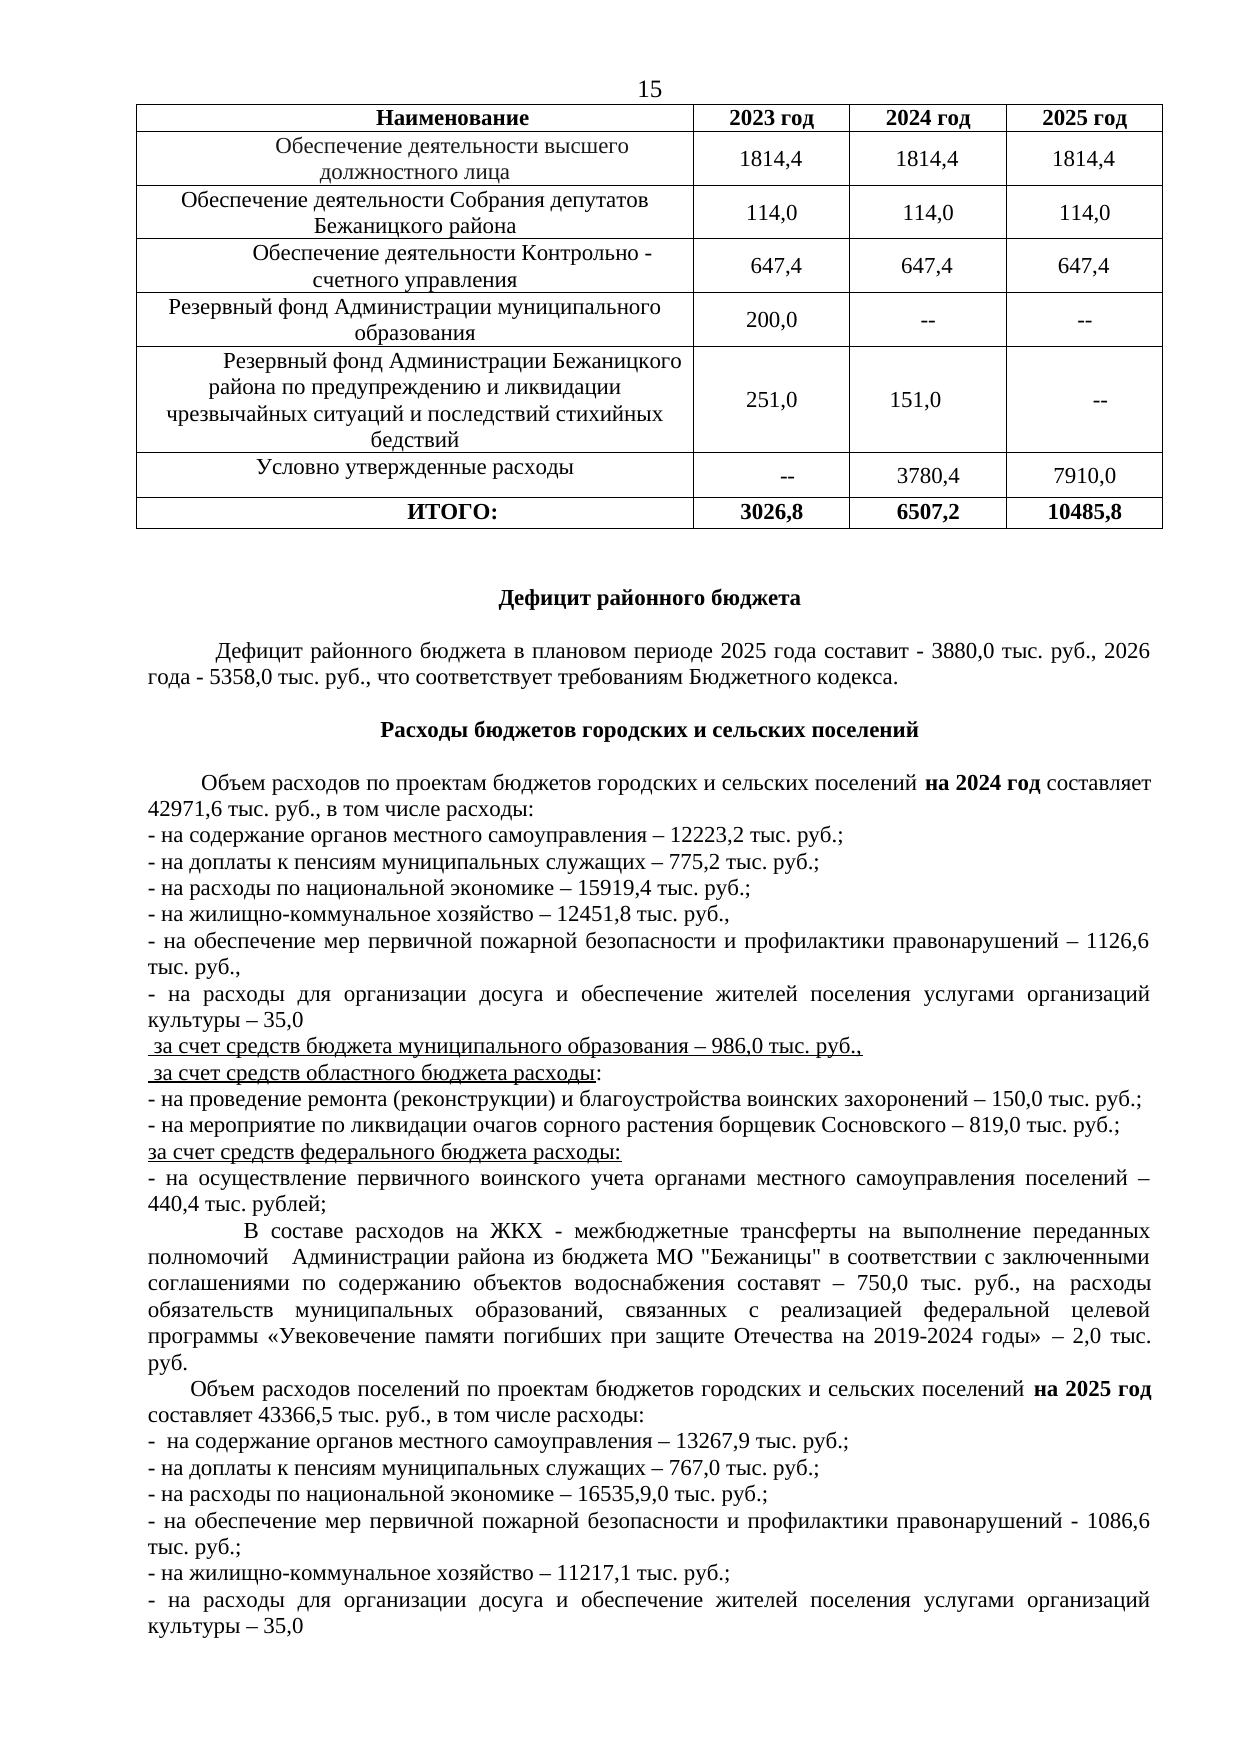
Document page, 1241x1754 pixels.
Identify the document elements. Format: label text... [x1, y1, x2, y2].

text В составе расходов на ЖКХ - межбюджетные трансферты на выполнение переданных полномочий Администрации района из бюджета МО "Бежаницы" в соответствии с заключенными соглашениями по содержанию объектов водоснабжения составят – 750,0 тыс. руб., на расходы обязательств муниципальных образований, связанных с реализацией федеральной целевой программы «Увековечение памяти погибших при защите Отечества на 2019-2024 годы» – 2,0 тыс. руб. [148, 1217, 1152, 1375]
table_header Наименование [137, 105, 693, 131]
text Расходы бюджетов городских и сельских поселений [148, 716, 1152, 742]
text Дефицит районного бюджета [148, 584, 1152, 611]
table_cell 1814,4 [1007, 132, 1162, 184]
table_cell 200,0 [694, 293, 849, 346]
text - на жилищно-коммунальное хозяйство – 11217,1 тыс. руб.; [148, 1559, 1152, 1586]
text за счет средств федерального бюджета расходы: [148, 1138, 1152, 1164]
table_cell 647,4 [694, 239, 849, 292]
table_cell ИТОГО: [137, 498, 693, 528]
text Объем расходов по проектам бюджетов городских и сельских поселений на 2024 год составляет 42971,6 тыс. руб., в том числе расходы: [148, 769, 1152, 821]
table_cell Резервный фонд Администрации Бежаницкого района по предупреждению и ликвидации чрезвычайных ситуаций и последствий стихийных бедствий [137, 347, 693, 452]
text - на осуществление первичного воинского учета органами местного самоуправления поселений – 440,4 тыс. рублей; [148, 1164, 1152, 1217]
table_cell 151,0 [850, 347, 1006, 452]
text - на обеспечение мер первичной пожарной безопасности и профилактики правонарушений – 1126,6 тыс. руб., [148, 927, 1152, 979]
table_cell Обеспечение деятельности высшего должностного лица [137, 132, 693, 184]
text - на расходы по национальной экономике – 16535,9,0 тыс. руб.; [148, 1480, 1152, 1507]
table_cell 6507,2 [850, 498, 1006, 528]
table_cell Обеспечение деятельности Контрольно - счетного управления [137, 239, 693, 292]
text за счет средств областного бюджета расходы: [148, 1059, 1152, 1085]
table_cell 3026,8 [694, 498, 849, 528]
table_header 2023 год [694, 105, 849, 131]
table_cell 10485,8 [1007, 498, 1162, 528]
table_header 2025 год [1007, 105, 1162, 131]
text - на расходы для организации досуга и обеспечение жителей поселения услугами организаций культуры – 35,0 [148, 1586, 1152, 1638]
text - на жилищно-коммунальное хозяйство – 12451,8 тыс. руб., [148, 901, 1152, 927]
table_cell 1814,4 [694, 132, 849, 184]
table_cell 3780,4 [850, 453, 1006, 497]
table_cell -- [1007, 347, 1162, 452]
text - на содержание органов местного самоуправления – 12223,2 тыс. руб.; [148, 821, 1152, 848]
table_cell 251,0 [694, 347, 849, 452]
text - на мероприятие по ликвидации очагов сорного растения борщевик Сосновского – 819,0 тыс. руб.; [148, 1111, 1152, 1138]
table_cell 7910,0 [1007, 453, 1162, 497]
table_cell 647,4 [1007, 239, 1162, 292]
text Объем расходов поселений по проектам бюджетов городских и сельских поселений на 2025 год составляет 43366,5 тыс. руб., в том числе расходы: [148, 1375, 1152, 1428]
table_cell 114,0 [1007, 186, 1162, 238]
text - на обеспечение мер первичной пожарной безопасности и профилактики правонарушений - 1086,6 тыс. руб.; [148, 1507, 1152, 1559]
text за счет средств бюджета муниципального образования – 986,0 тыс. руб., [148, 1032, 1152, 1059]
table_header 2024 год [850, 105, 1006, 131]
table_cell -- [850, 293, 1006, 346]
table_cell -- [694, 453, 849, 497]
table_cell 114,0 [850, 186, 1006, 238]
table_cell -- [1007, 293, 1162, 346]
table_cell Условно утвержденные расходы [137, 453, 693, 497]
text - на доплаты к пенсиям муниципальных служащих – 775,2 тыс. руб.; [148, 848, 1152, 874]
text - на расходы по национальной экономике – 15919,4 тыс. руб.; [148, 874, 1152, 901]
text - на доплаты к пенсиям муниципальных служащих – 767,0 тыс. руб.; [148, 1454, 1152, 1480]
table_cell 647,4 [850, 239, 1006, 292]
table_cell 1814,4 [850, 132, 1006, 184]
table_cell Резервный фонд Администрации муниципального образования [137, 293, 693, 346]
text - на проведение ремонта (реконструкции) и благоустройства воинских захоронений – 150,0 тыс. руб.; [148, 1085, 1152, 1111]
table_cell 114,0 [694, 186, 849, 238]
table_cell Обеспечение деятельности Собрания депутатов Бежаницкого района [137, 186, 693, 238]
text Дефицит районного бюджета в плановом периоде 2025 года составит - 3880,0 тыс. руб., 2026 года - 5358,0 тыс. руб., что соответствует требованиям Бюджетного кодекса. [148, 637, 1152, 690]
text - на расходы для организации досуга и обеспечение жителей поселения услугами организаций культуры – 35,0 [148, 979, 1152, 1032]
text - на содержание органов местного самоуправления – 13267,9 тыс. руб.; [148, 1428, 1152, 1454]
